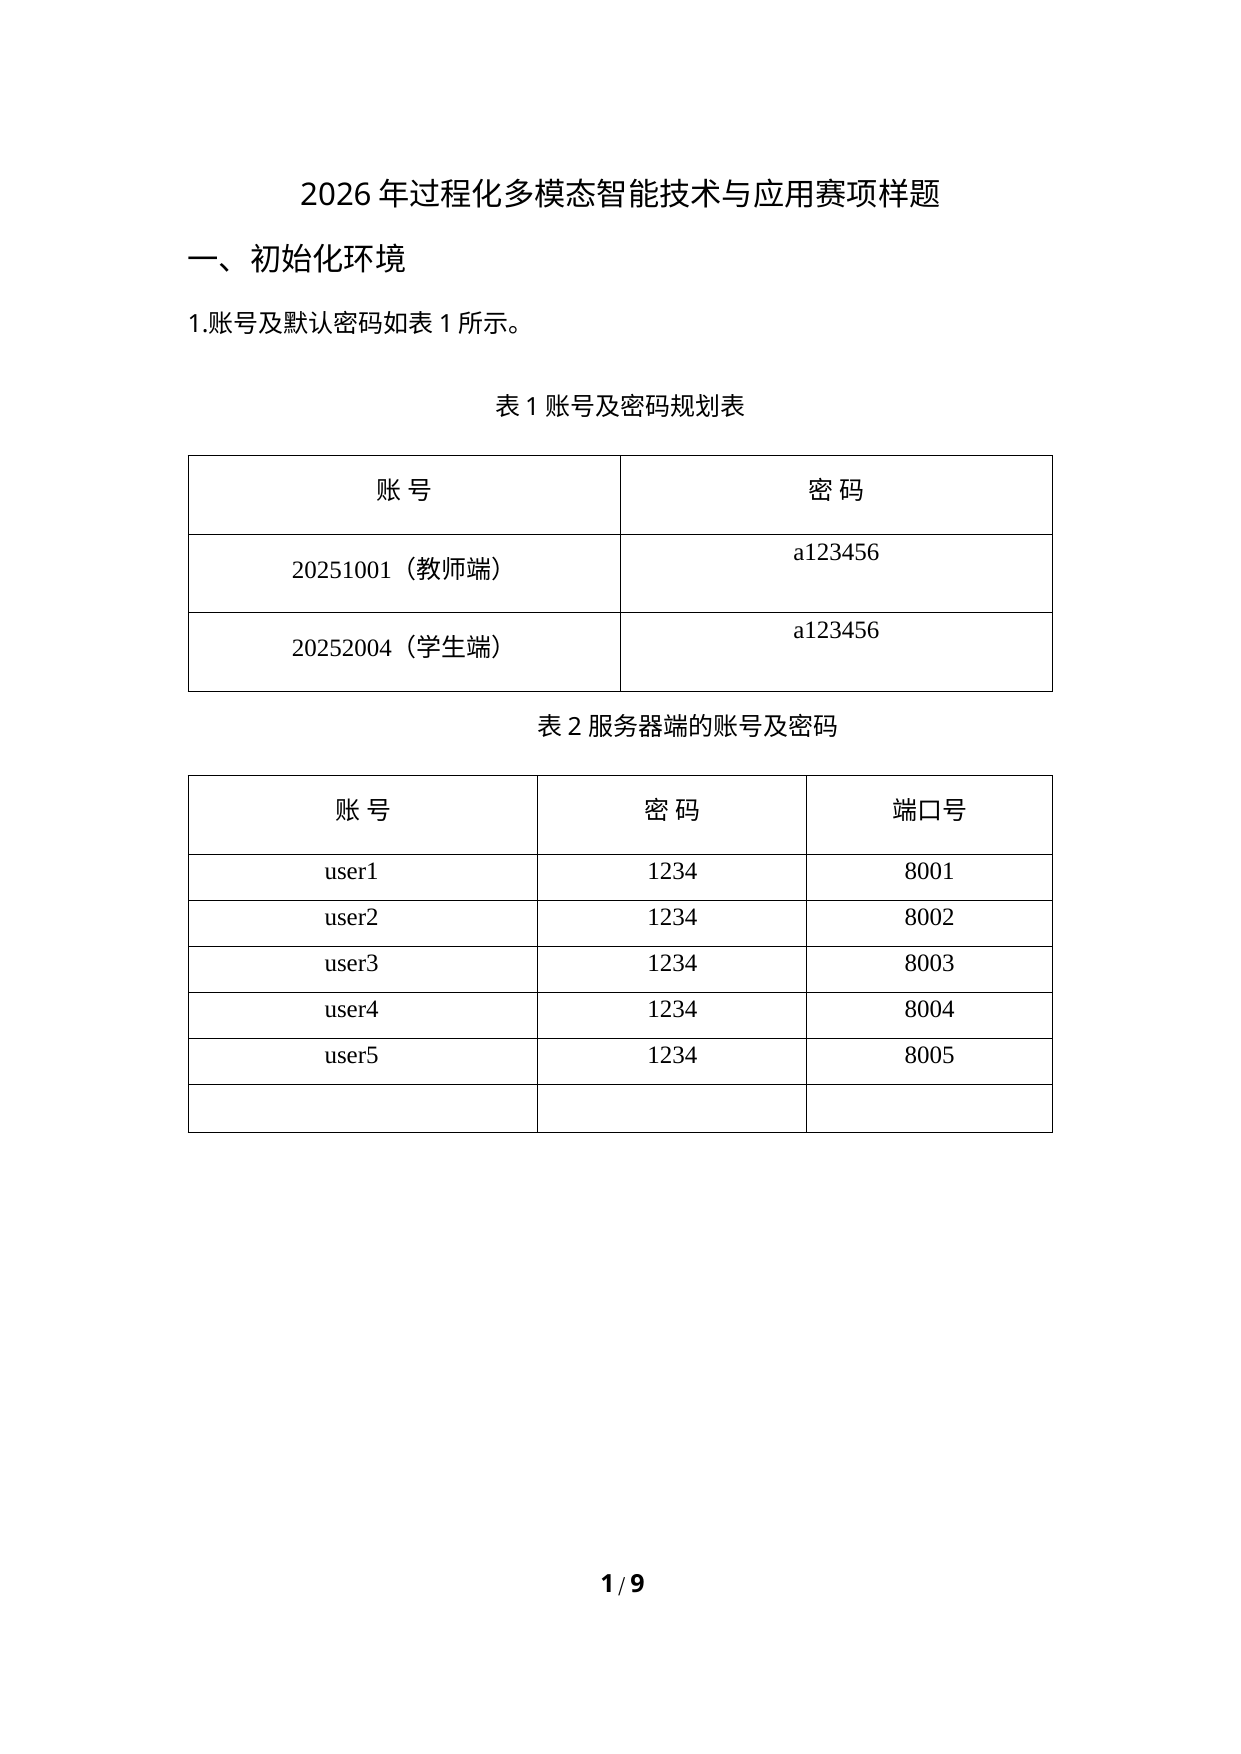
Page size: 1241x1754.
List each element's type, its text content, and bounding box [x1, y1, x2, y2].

table_cell 20252004（学生端） [189, 613, 620, 691]
table_cell 1234 [538, 947, 806, 992]
table_cell 1234 [538, 1039, 806, 1084]
table_cell [538, 1085, 806, 1132]
table_cell [189, 1085, 537, 1132]
table_header 端口号 [807, 776, 1052, 853]
table_cell 8004 [807, 993, 1052, 1038]
table_header 账 号 [189, 456, 620, 534]
table_cell a123456 [621, 613, 1052, 691]
list 表1 账号及密码规划表 [187, 372, 1053, 437]
table_cell user4 [189, 993, 537, 1038]
table_cell 8002 [807, 901, 1052, 946]
table_cell 8003 [807, 947, 1052, 992]
table_cell 1234 [538, 901, 806, 946]
table_cell a123456 [621, 535, 1052, 612]
table_cell 8001 [807, 855, 1052, 899]
table_header 密 码 [538, 776, 806, 853]
list 2026年过程化多模态智能技术与应用赛项样题 [187, 159, 1053, 224]
table_cell user1 [189, 855, 537, 899]
table_header 账 号 [189, 776, 537, 853]
table_cell 1234 [538, 993, 806, 1038]
list 一、初始化环境 [187, 224, 1053, 289]
table_cell [807, 1085, 1052, 1132]
table_cell 20251001（教师端） [189, 535, 620, 612]
table_header 密 码 [621, 456, 1052, 534]
text 1.账号及默认密码如表1所示。 [187, 289, 1053, 354]
table_cell 1234 [538, 855, 806, 899]
table_cell user2 [189, 901, 537, 946]
table_cell user5 [189, 1039, 537, 1084]
table_cell user3 [189, 947, 537, 992]
table_cell 8005 [807, 1039, 1052, 1084]
text 表2 服务器端的账号及密码 [187, 692, 1053, 757]
